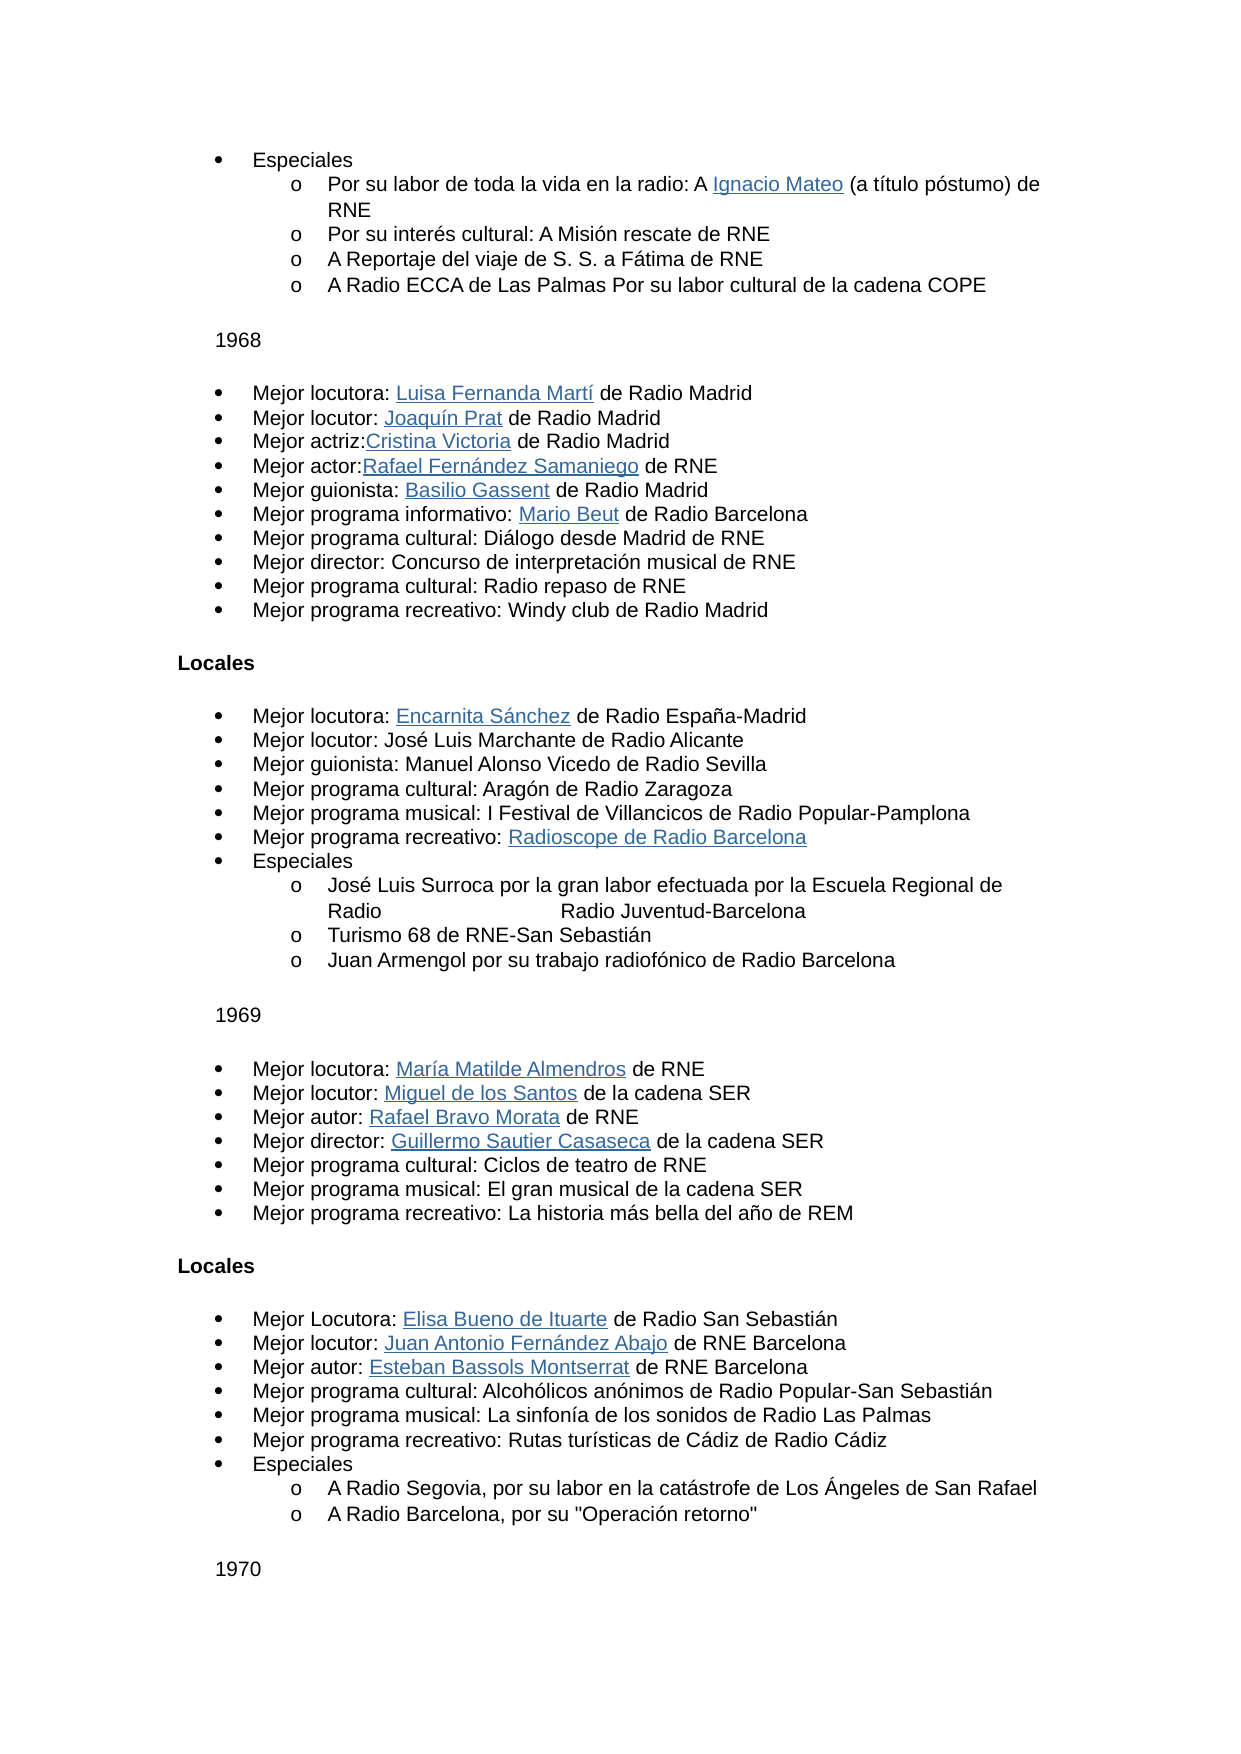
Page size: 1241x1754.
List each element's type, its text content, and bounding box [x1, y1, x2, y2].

list Mejor programa musical: El gran musical de la cadena SER [215, 1177, 1063, 1201]
list Mejor programa recreativo: La historia más bella del año de REM [215, 1201, 1063, 1225]
list Mejor director: Concurso de interpretación musical de RNE [215, 550, 1063, 574]
list Especiales [215, 848, 1063, 873]
list Mejor guionista: Manuel Alonso Vicedo de Radio Sevilla [215, 752, 1063, 776]
list Mejor programa recreativo: Rutas turísticas de Cádiz de Radio Cádiz [215, 1427, 1063, 1451]
list Turismo 68 de RNE-San Sebastián [290, 922, 1063, 948]
list A Radio Segovia, por su labor en la catástrofe de Los Ángeles de San Rafael [290, 1476, 1063, 1501]
list Mejor locutor: José Luis Marchante de Radio Alicante [215, 728, 1063, 752]
list Mejor autor: Rafael Bravo Morata de RNE [215, 1104, 1063, 1128]
list Juan Armengol por su trabajo radiofónico de Radio Barcelona [290, 948, 1063, 974]
text 1968 [215, 328, 1063, 352]
list A Radio Barcelona, por su "Operación retorno" [290, 1501, 1063, 1527]
list José Luis Surroca por la gran labor efectuada por la Escuela Regional de Radio Radio Juventud-Barcelona [290, 873, 1063, 922]
list Mejor actriz:Cristina Victoria de Radio Madrid [215, 429, 1063, 453]
text Locales [177, 1254, 1063, 1278]
list Mejor programa cultural: Ciclos de teatro de RNE [215, 1153, 1063, 1177]
text 1970 [215, 1556, 1063, 1580]
list A Radio ECCA de Las Palmas Por su labor cultural de la cadena COPE [290, 273, 1063, 299]
text 1969 [215, 1003, 1063, 1027]
list Mejor programa musical: I Festival de Villancicos de Radio Popular-Pamplona [215, 800, 1063, 824]
list Mejor programa recreativo: Windy club de Radio Madrid [215, 598, 1063, 622]
text Locales [177, 651, 1063, 675]
list Mejor programa cultural: Diálogo desde Madrid de RNE [215, 526, 1063, 550]
list Mejor programa musical: La sinfonía de los sonidos de Radio Las Palmas [215, 1403, 1063, 1427]
list Mejor programa cultural: Radio repaso de RNE [215, 574, 1063, 598]
list Mejor guionista: Basilio Gassent de Radio Madrid [215, 477, 1063, 502]
list Por su interés cultural: A Misión rescate de RNE [290, 221, 1063, 247]
list Especiales [215, 148, 1063, 172]
list Mejor director: Guillermo Sautier Casaseca de la cadena SER [215, 1128, 1063, 1153]
list A Reportaje del viaje de S. S. a Fátima de RNE [290, 247, 1063, 273]
list Mejor Locutora: Elisa Bueno de Ituarte de Radio San Sebastián [215, 1307, 1063, 1331]
list Mejor programa cultural: Aragón de Radio Zaragoza [215, 776, 1063, 800]
list Mejor locutora: María Matilde Almendros de RNE [215, 1056, 1063, 1080]
list Mejor programa recreativo: Radioscope de Radio Barcelona [215, 824, 1063, 848]
list Mejor programa cultural: Alcohólicos anónimos de Radio Popular-San Sebastián [215, 1379, 1063, 1403]
list Mejor locutora: Encarnita Sánchez de Radio España-Madrid [215, 704, 1063, 728]
list Mejor locutor: Joaquín Prat de Radio Madrid [215, 405, 1063, 429]
list Especiales [215, 1451, 1063, 1476]
list Mejor actor:Rafael Fernández Samaniego de RNE [215, 453, 1063, 477]
list Mejor locutora: Luisa Fernanda Martí de Radio Madrid [215, 381, 1063, 405]
list Mejor autor: Esteban Bassols Montserrat de RNE Barcelona [215, 1355, 1063, 1379]
list Mejor programa informativo: Mario Beut de Radio Barcelona [215, 502, 1063, 526]
list Mejor locutor: Miguel de los Santos de la cadena SER [215, 1080, 1063, 1104]
list Por su labor de toda la vida en la radio: A Ignacio Mateo (a título póstumo) de RNE [290, 172, 1063, 221]
list Mejor locutor: Juan Antonio Fernández Abajo de RNE Barcelona [215, 1331, 1063, 1355]
